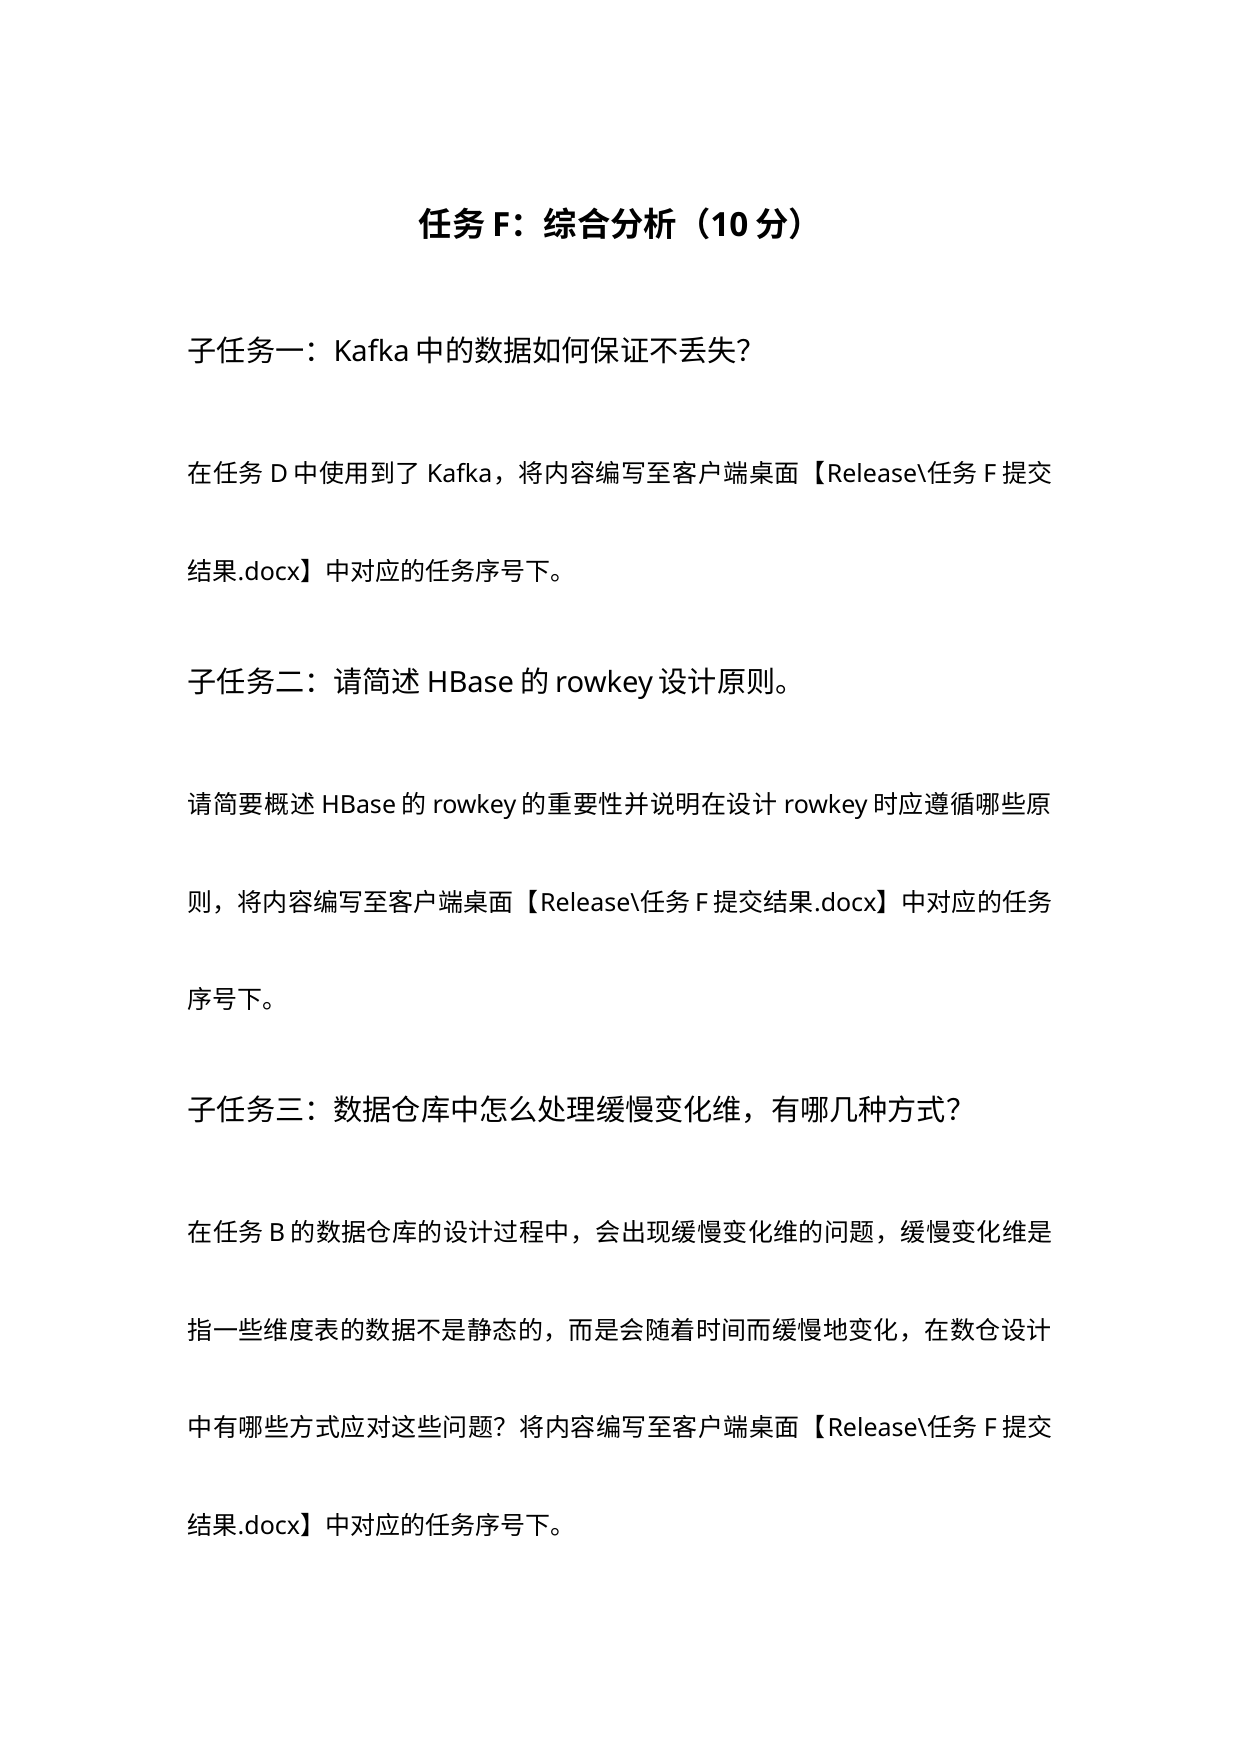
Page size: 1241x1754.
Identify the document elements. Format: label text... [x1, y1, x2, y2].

subtitle 任务F：综合分析（10分） [187, 189, 1053, 254]
subtitle 子任务二：请简述HBase的rowkey设计原则。 [187, 647, 1053, 712]
text 在任务D中使用到了Kafka，将内容编写至客户端桌面【Release\任务F提交结果.docx】中对应的任务序号下。 [187, 439, 1053, 602]
subtitle 子任务一：Kafka中的数据如何保证不丢失？ [187, 316, 1053, 381]
text 在任务B的数据仓库的设计过程中，会出现缓慢变化维的问题，缓慢变化维是指一些维度表的数据不是静态的，而是会随着时间而缓慢地变化，在数仓设计中有哪些方式应对这些问题？将内容编写至客户端桌面【Release\任务F提交结果.docx】中对应的任务序号下。 [187, 1198, 1053, 1556]
subtitle 子任务三：数据仓库中怎么处理缓慢变化维，有哪几种方式？ [187, 1075, 1053, 1140]
text 请简要概述HBase的rowkey的重要性并说明在设计rowkey时应遵循哪些原则，将内容编写至客户端桌面【Release\任务F提交结果.docx】中对应的任务序号下。 [187, 770, 1053, 1030]
